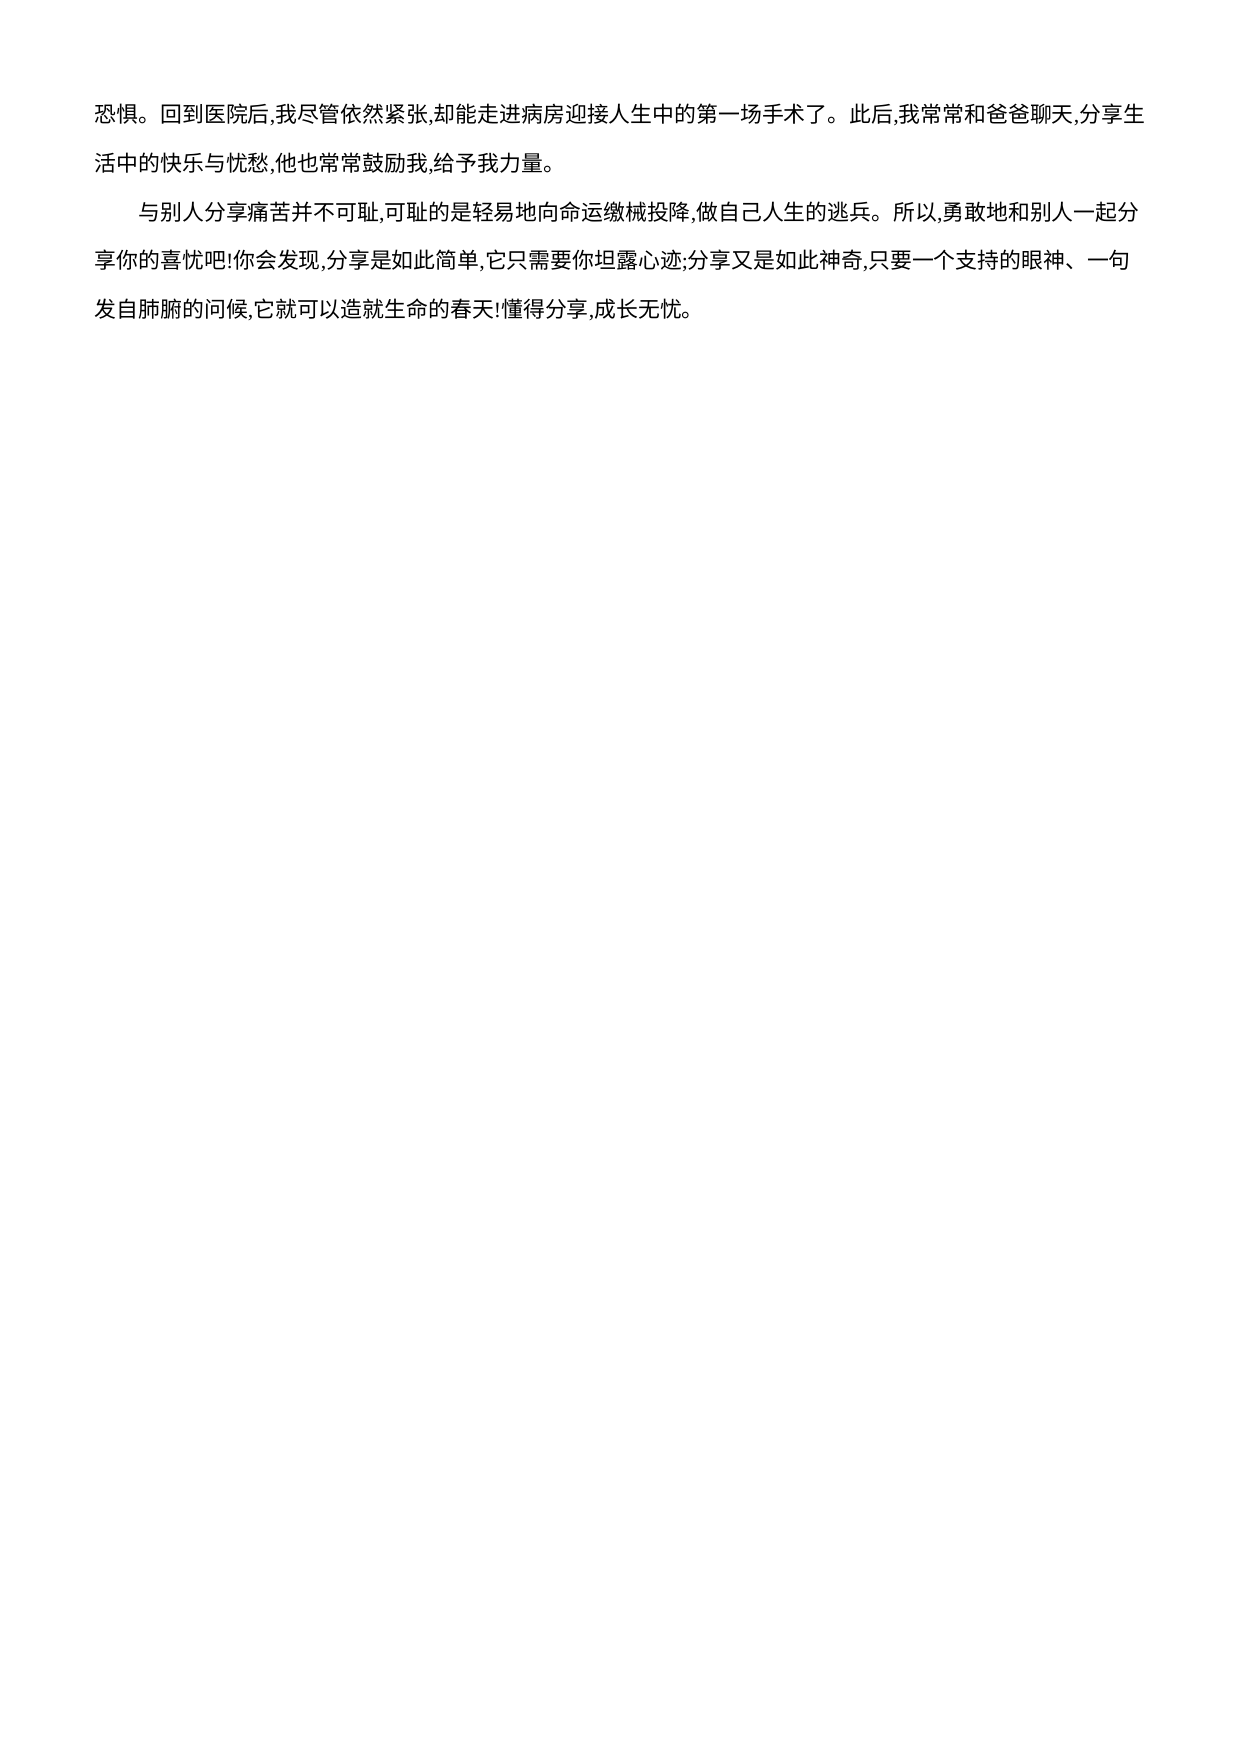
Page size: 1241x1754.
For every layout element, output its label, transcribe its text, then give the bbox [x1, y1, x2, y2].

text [94, 97, 1146, 178]
text 与别人分享痛苦并不可耻,可耻的是轻易地向命运缴械投降,做自己人生的逃兵。所以,勇敢地和别人一起分享你的喜忧吧!你会发现,分享是如此简单,它只需要你坦露心迹;分享又是如此神奇,只要一个支持的眼神、一句发自肺腑的问候,它就可以造就生命的春天!懂得分享,成长无忧。 [94, 194, 1146, 324]
